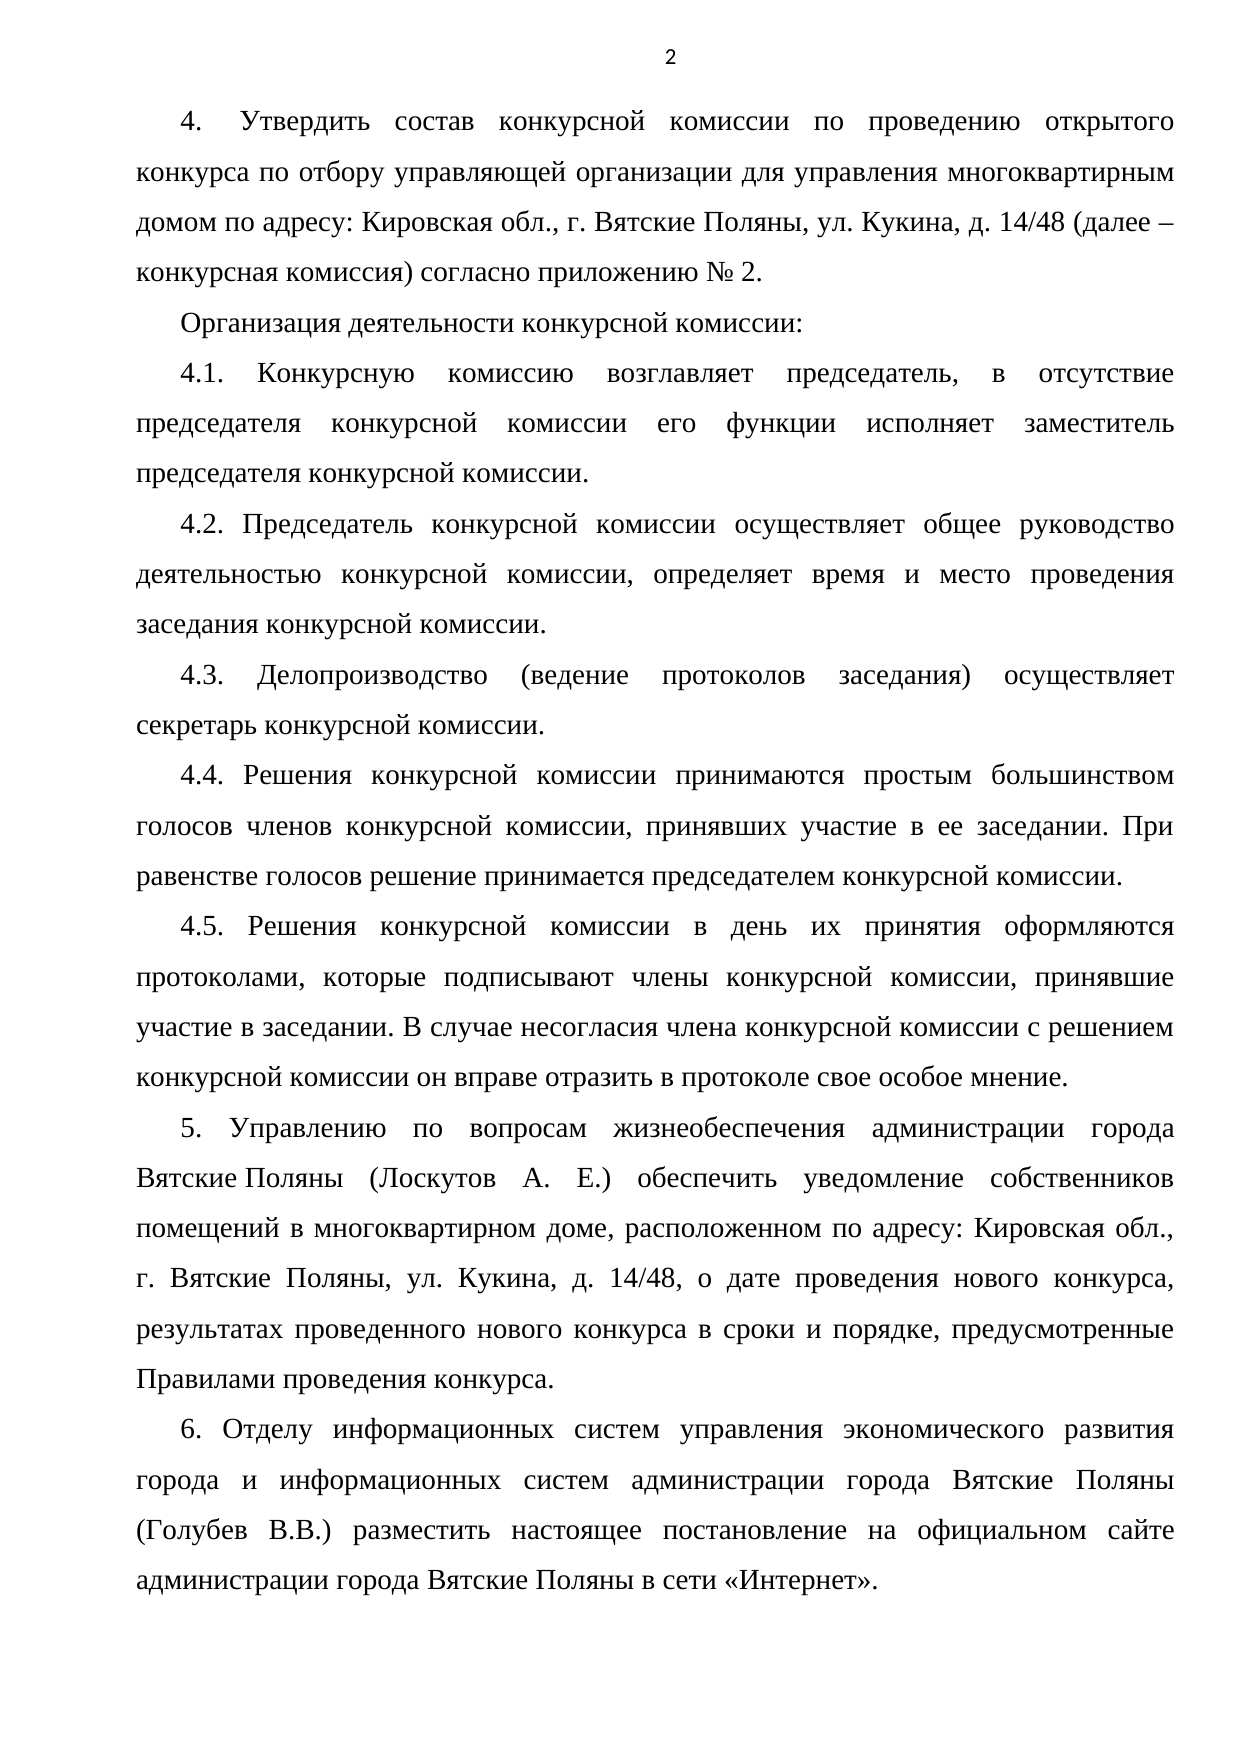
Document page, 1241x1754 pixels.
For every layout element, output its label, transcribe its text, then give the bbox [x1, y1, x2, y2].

text 4. Утвердить состав конкурсной комиссии по проведению открытого конкурса по отбору управляющей организации для управления многоквартирным домом по адресу: Кировская обл., г. Вятские Поляны, ул. Кукина, д. 14/48 (далее – конкурсная комиссия) согласно приложению № 2. [136, 103, 1175, 288]
text 4.1. Конкурсную комиссию возглавляет председатель, в отсутствие председателя конкурсной комиссии его функции исполняет заместитель председателя конкурсной комиссии. [136, 355, 1175, 489]
text Организация деятельности конкурсной комиссии: [136, 305, 1175, 338]
text 4.3. Делопроизводство (ведение протоколов заседания) осуществляет секретарь конкурсной комиссии. [136, 657, 1175, 741]
text 6. Отделу информационных систем управления экономического развития города и информационных систем администрации города Вятские Поляны (Голубев В.В.) разместить настоящее постановление на официальном сайте администрации города Вятские Поляны в сети «Интернет». [136, 1412, 1175, 1596]
text 5. Управлению по вопросам жизнеобеспечения администрации города Вятские Поляны (Лоскутов А. Е.) обеспечить уведомление собственников помещений в многоквартирном доме, расположенном по адресу: Кировская обл., г. Вятские Поляны, ул. Кукина, д. 14/48, о дате проведения нового конкурса, результатах проведенного нового конкурса в сроки и порядке, предусмотренные Правилами проведения конкурса. [136, 1110, 1175, 1395]
text 4.4. Решения конкурсной комиссии принимаются простым большинством голосов членов конкурсной комиссии, принявших участие в ее заседании. При равенстве голосов решение принимается председателем конкурсной комиссии. [136, 757, 1175, 892]
text 4.2. Председатель конкурсной комиссии осуществляет общее руководство деятельностью конкурсной комиссии, определяет время и место проведения заседания конкурсной комиссии. [136, 506, 1175, 640]
text 4.5. Решения конкурсной комиссии в день их принятия оформляются протоколами, которые подписывают члены конкурсной комиссии, принявшие участие в заседании. В случае несогласия члена конкурсной комиссии с решением конкурсной комиссии он вправе отразить в протоколе свое особое мнение. [136, 908, 1175, 1093]
